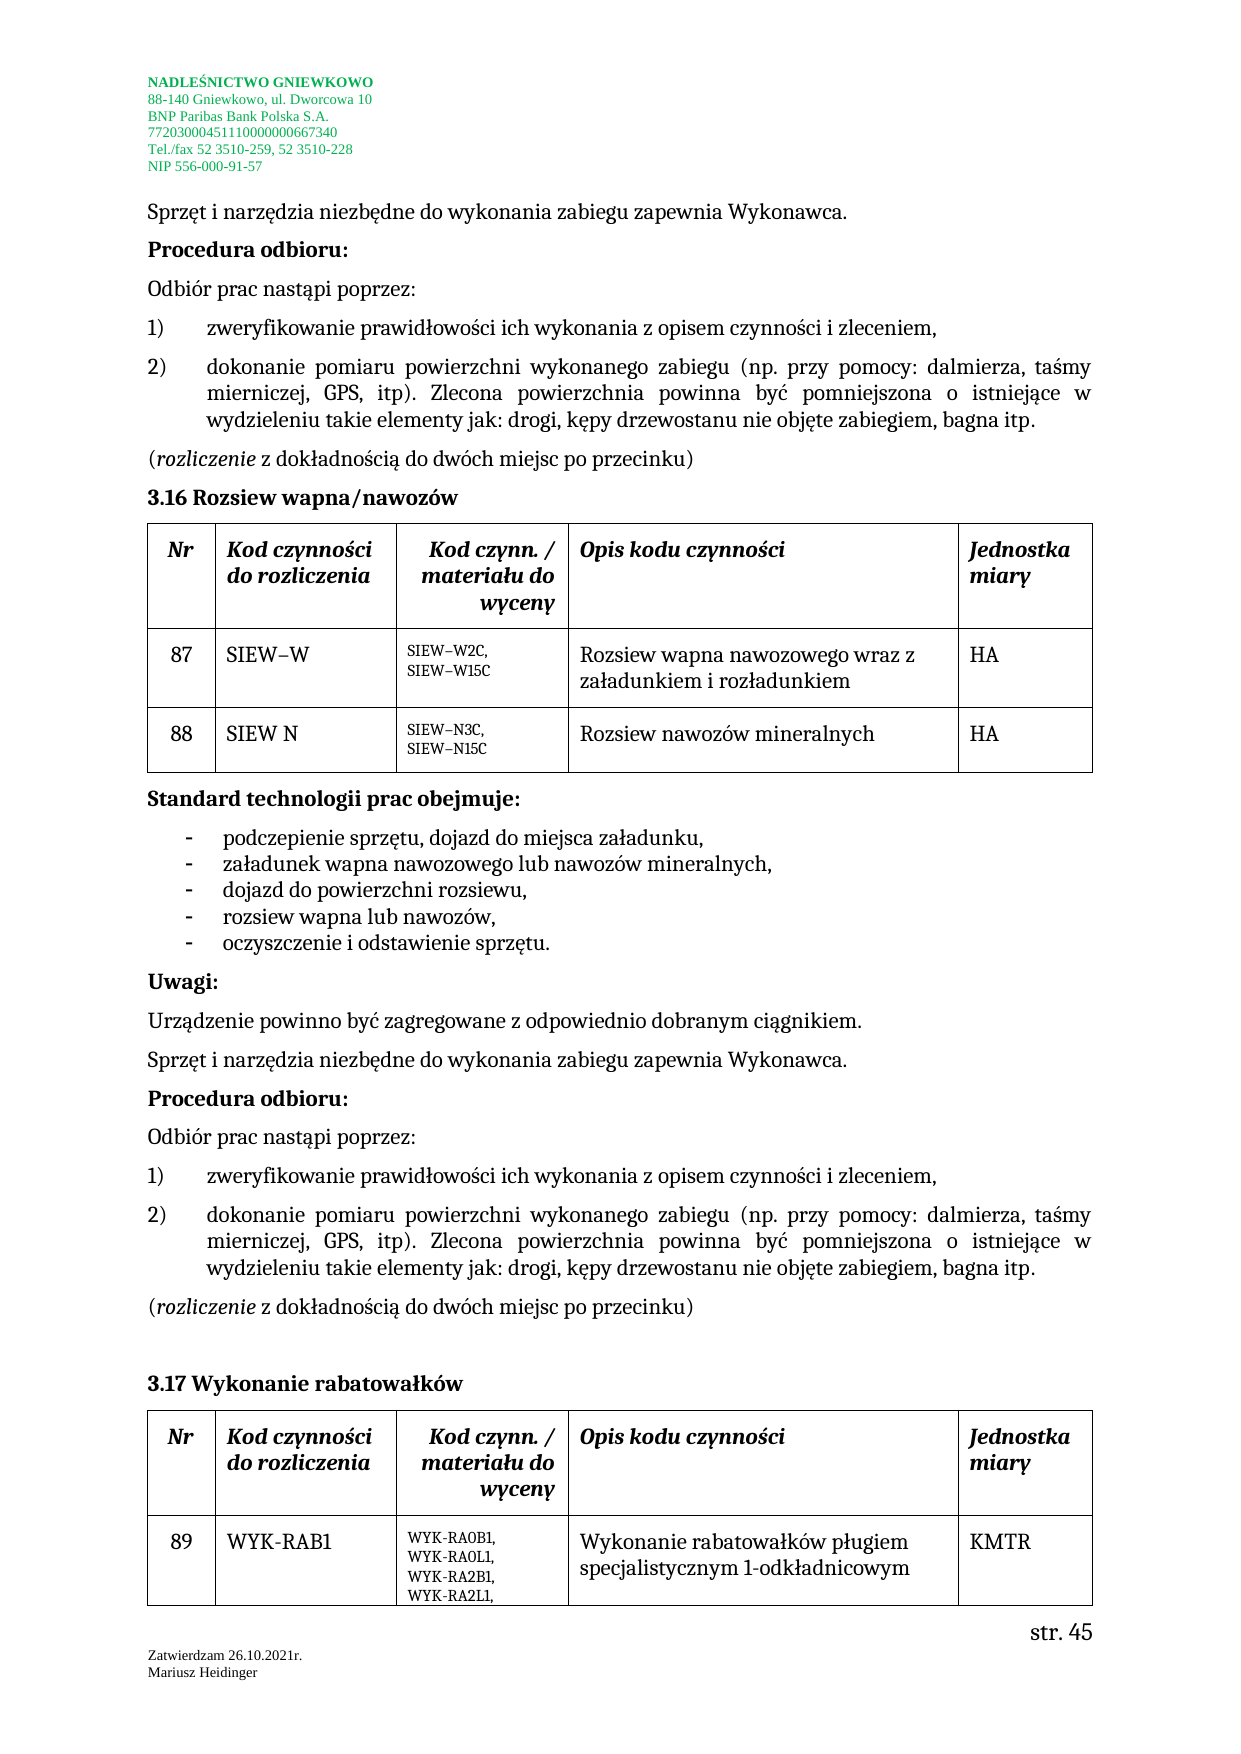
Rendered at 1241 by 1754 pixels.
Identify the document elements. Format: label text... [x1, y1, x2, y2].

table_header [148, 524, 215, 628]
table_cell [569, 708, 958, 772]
text 3.17 Wykonanie rabatowałków [148, 1371, 1093, 1397]
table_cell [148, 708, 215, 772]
text Odbiór prac nastąpi poprzez: [148, 276, 1093, 302]
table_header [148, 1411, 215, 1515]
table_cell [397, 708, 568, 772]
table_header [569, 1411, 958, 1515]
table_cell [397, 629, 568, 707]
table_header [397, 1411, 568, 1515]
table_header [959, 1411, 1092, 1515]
text Sprzęt i narzędzia niezbędne do wykonania zabiegu zapewnia Wykonawca. [148, 1046, 1093, 1073]
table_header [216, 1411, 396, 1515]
text 2) dokonanie pomiaru powierzchni wykonanego zabiegu (np. przy pomocy: dalmierza, taśmy mierniczej, GPS, itp). Zlecona powierzchnia powinna być pomniejszona o istniejące w wydzieleniu takie elementy jak: drogi, kępy drzewostanu nie objęte zabiegiem, bagna itp. [148, 1202, 1093, 1281]
text Procedura odbioru: [148, 1085, 1093, 1112]
text Procedura odbioru: [148, 237, 1093, 264]
text 1) zweryfikowanie prawidłowości ich wykonania z opisem czynności i zleceniem, [148, 1163, 1093, 1189]
text (rozliczenie z dokładnością do dwóch miejsc po przecinku) [148, 1293, 1093, 1320]
text Sprzęt i narzędzia niezbędne do wykonania zabiegu zapewnia Wykonawca. [148, 198, 1093, 225]
text (rozliczenie z dokładnością do dwóch miejsc po przecinku) [148, 445, 1093, 472]
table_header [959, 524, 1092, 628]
text 1) zweryfikowanie prawidłowości ich wykonania z opisem czynności i zleceniem, [148, 315, 1093, 341]
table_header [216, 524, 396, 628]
text Urządzenie powinno być zagregowane z odpowiednio dobranym ciągnikiem. [148, 1008, 1093, 1034]
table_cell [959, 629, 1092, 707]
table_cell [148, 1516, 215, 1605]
list załadunek wapna nawozowego lub nawozów mineralnych, [185, 851, 1093, 877]
text 2) dokonanie pomiaru powierzchni wykonanego zabiegu (np. przy pomocy: dalmierza, taśmy mierniczej, GPS, itp). Zlecona powierzchnia powinna być pomniejszona o istniejące w wydzieleniu takie elementy jak: drogi, kępy drzewostanu nie objęte zabiegiem, bagna itp. [148, 354, 1093, 433]
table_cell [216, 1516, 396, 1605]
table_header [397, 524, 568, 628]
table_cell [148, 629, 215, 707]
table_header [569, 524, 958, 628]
text Uwagi: [148, 969, 1093, 995]
list rozsiew wapna lub nawozów, [185, 903, 1093, 930]
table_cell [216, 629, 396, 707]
text 3.16 Rozsiew wapna/nawozów [148, 484, 1093, 511]
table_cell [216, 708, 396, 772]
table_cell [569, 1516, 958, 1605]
text Standard technologii prac obejmuje: [148, 786, 1093, 812]
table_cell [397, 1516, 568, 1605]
text Odbiór prac nastąpi poprzez: [148, 1124, 1093, 1151]
list podczepienie sprzętu, dojazd do miejsca załadunku, [185, 824, 1093, 851]
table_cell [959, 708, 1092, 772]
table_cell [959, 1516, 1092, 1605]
list dojazd do powierzchni rozsiewu, [185, 877, 1093, 903]
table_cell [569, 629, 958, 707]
list oczyszczenie i odstawienie sprzętu. [185, 930, 1093, 956]
